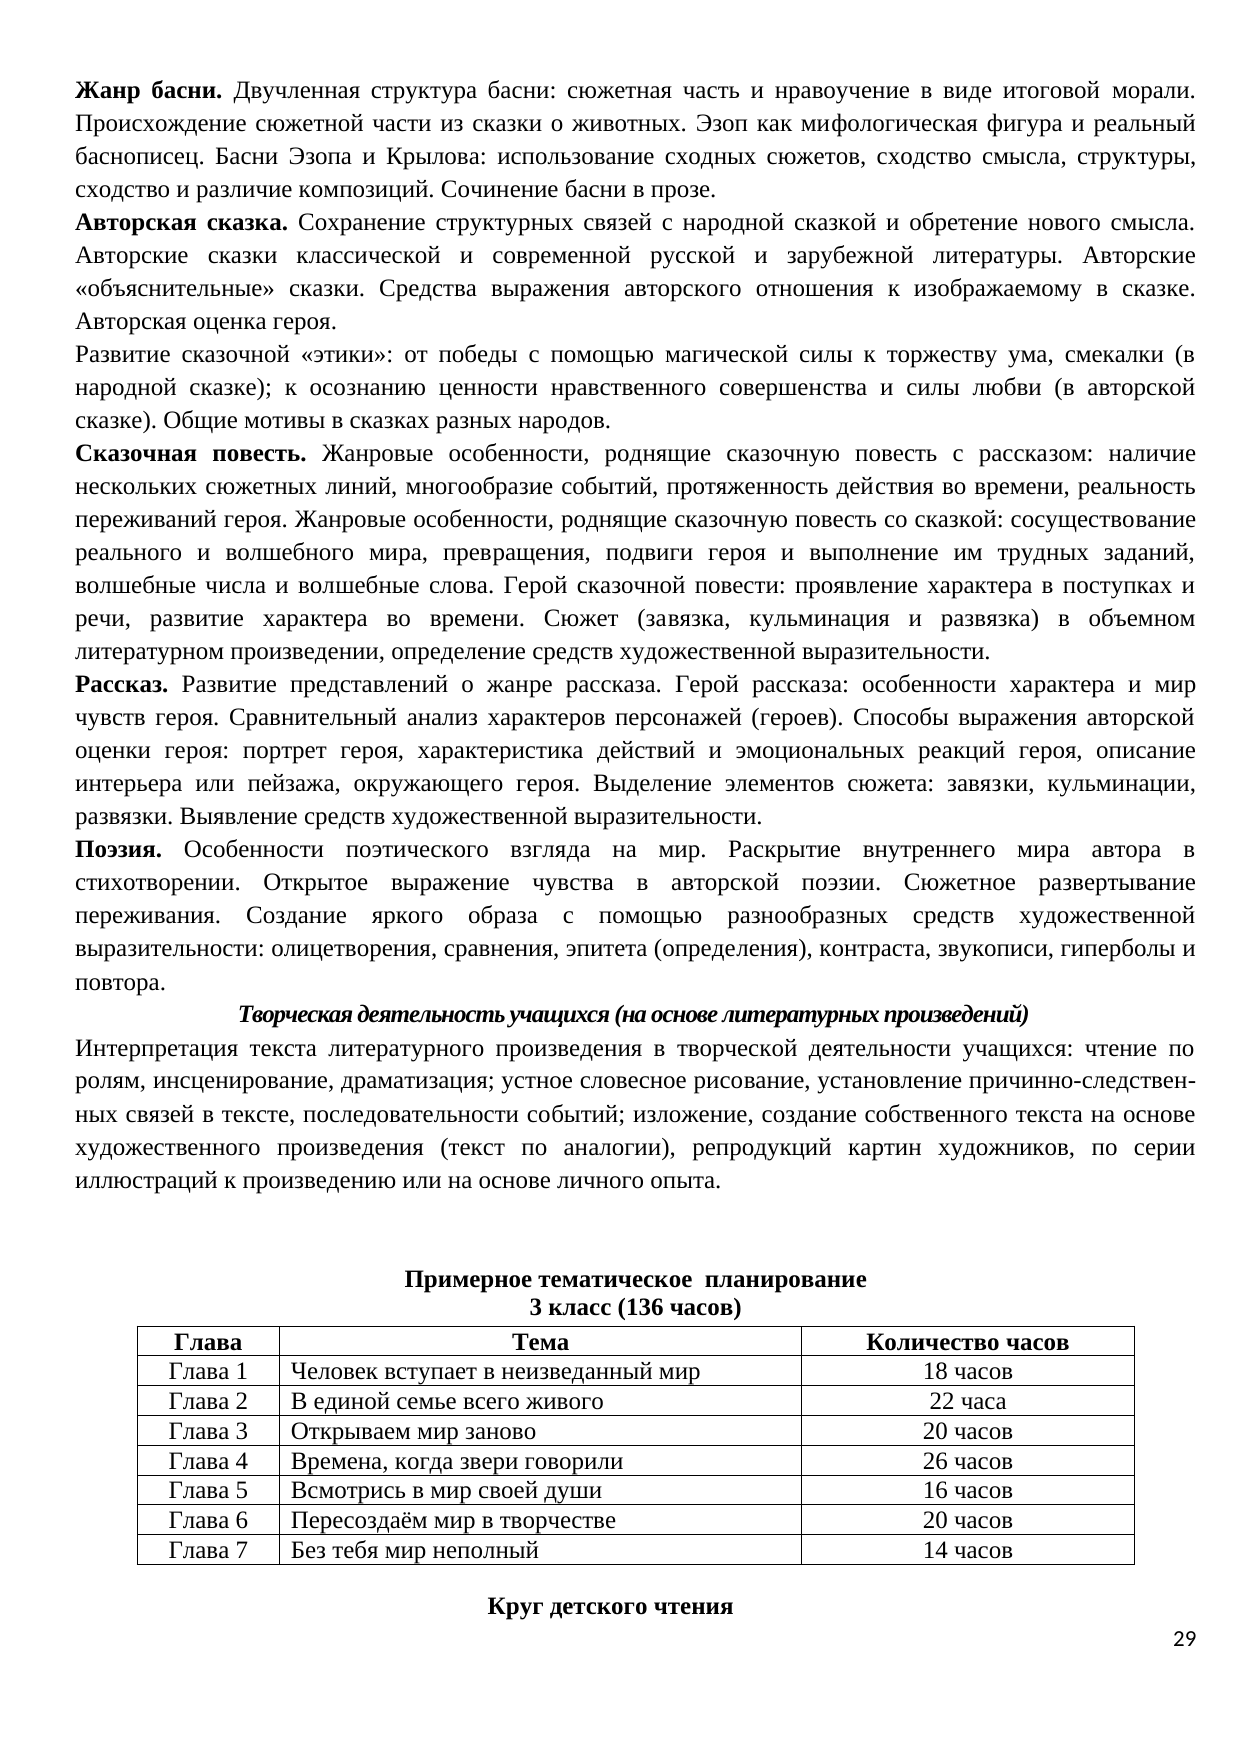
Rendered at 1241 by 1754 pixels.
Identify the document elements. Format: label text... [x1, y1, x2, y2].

text 3 класс (136 часов) [75, 1292, 1196, 1321]
table_cell Глава 6 [138, 1505, 279, 1534]
table_header Глава [138, 1327, 279, 1355]
table_cell Глава 3 [138, 1416, 279, 1445]
text Примерное тематическое планирование [75, 1264, 1196, 1292]
table_cell 22 часа [802, 1386, 1134, 1415]
table_header Количество часов [802, 1327, 1134, 1355]
table_cell Глава 1 [138, 1356, 279, 1385]
table_cell 20 часов [802, 1416, 1134, 1445]
table_cell Глава 5 [138, 1476, 279, 1504]
text Круг детского чтения [75, 1591, 1196, 1620]
table_cell Без тебя мир неполный [280, 1535, 801, 1564]
text Творческая деятельность учащихся (на основе литературных произведений) [75, 999, 1196, 1028]
text Поэзия. Особенности поэтического взгляда на мир. Раскрытие внутреннего мира автора в стихотворении. Открытое выражение чувства в авторской поэзии. Сюжетное развертывание переживания. Создание яркого образа с помощью разнообразных средств художественной выразительности: олицетворения, сравнения, эпитета (определения), контраста, звукописи, гиперболы и повтора. [75, 834, 1196, 995]
table_cell Глава 2 [138, 1386, 279, 1415]
table_cell Открываем мир заново [280, 1416, 801, 1445]
table_cell Времена, когда звери говорили [280, 1446, 801, 1474]
table_cell Глава 7 [138, 1535, 279, 1564]
table_cell 18 часов [802, 1356, 1134, 1385]
text Развитие сказочной «этики»: от победы с помощью магической силы к торжеству ума, смекалки (в народной сказке); к осознанию ценности нравственного совершенства и силы любви (в авторской сказке). Общие мотивы в сказках разных народов. [75, 339, 1196, 434]
table_cell Всмотрись в мир своей души [280, 1476, 801, 1504]
table_cell Глава 4 [138, 1446, 279, 1474]
table_cell 14 часов [802, 1535, 1134, 1564]
text Авторская сказка. Сохранение структурных связей с народной сказкой и обретение нового смысла. Авторские сказки классической и современной русской и зарубежной литературы. Авторские «объяснительные» сказки. Средства выражения авторского отношения к изображаемому в сказке. Авторская оценка героя. [75, 207, 1196, 335]
text Жанр басни. Двучленная структура басни: сюжетная часть и нравоучение в виде итоговой морали. Происхождение сюжетной части из сказки о животных. Эзоп как мифологическая фигура и реальный баснописец. Басни Эзопа и Крылова: использование сходных сюжетов, сходство смысла, структуры, сходство и различие композиций. Сочинение басни в прозе. [75, 75, 1196, 203]
table_cell Человек вступает в неизведанный мир [280, 1356, 801, 1385]
table_cell 16 часов [802, 1476, 1134, 1504]
table_cell В единой семье всего живого [280, 1386, 801, 1415]
text Интерпретация текста литературного произведения в творческой деятельности учащихся: чтение по ролям, инсценирование, драматизация; устное словесное рисование, установление причинно-следственных связей в тексте, последовательности событий; изложение, создание собственного текста на основе художественного произведения (текст по аналогии), репродукций картин художников, по серии иллюстраций к произведению или на основе личного опыта. [75, 1033, 1196, 1193]
text Сказочная повесть. Жанровые особенности, роднящие сказочную повесть с рассказом: наличие нескольких сюжетных линий, многообразие событий, протяженность действия во времени, реальность переживаний героя. Жанровые особенности, роднящие сказочную повесть со сказкой: сосуществование реального и волшебного мира, превращения, подвиги героя и выполнение им трудных заданий, волшебные числа и волшебные слова. Герой сказочной повести: проявление характера в поступках и речи, развитие характера во времени. Сюжет (завязка, кульминация и развязка) в объемном литературном произведении, определение средств художественной выразительности. [75, 438, 1196, 665]
table_header Тема [280, 1327, 801, 1355]
text Рассказ. Развитие представлений о жанре рассказа. Герой рассказа: особенности характера и мир чувств героя. Сравнительный анализ характеров персонажей (героев). Способы выражения авторской оценки героя: портрет героя, характеристика действий и эмоциональных реакций героя, описание интерьера или пейзажа, окружающего героя. Выделение элементов сюжета: завязки, кульминации, развязки. Выявление средств художественной выразительности. [75, 669, 1196, 830]
table_cell 20 часов [802, 1505, 1134, 1534]
table_cell Пересоздаём мир в творчестве [280, 1505, 801, 1534]
table_cell 26 часов [802, 1446, 1134, 1474]
